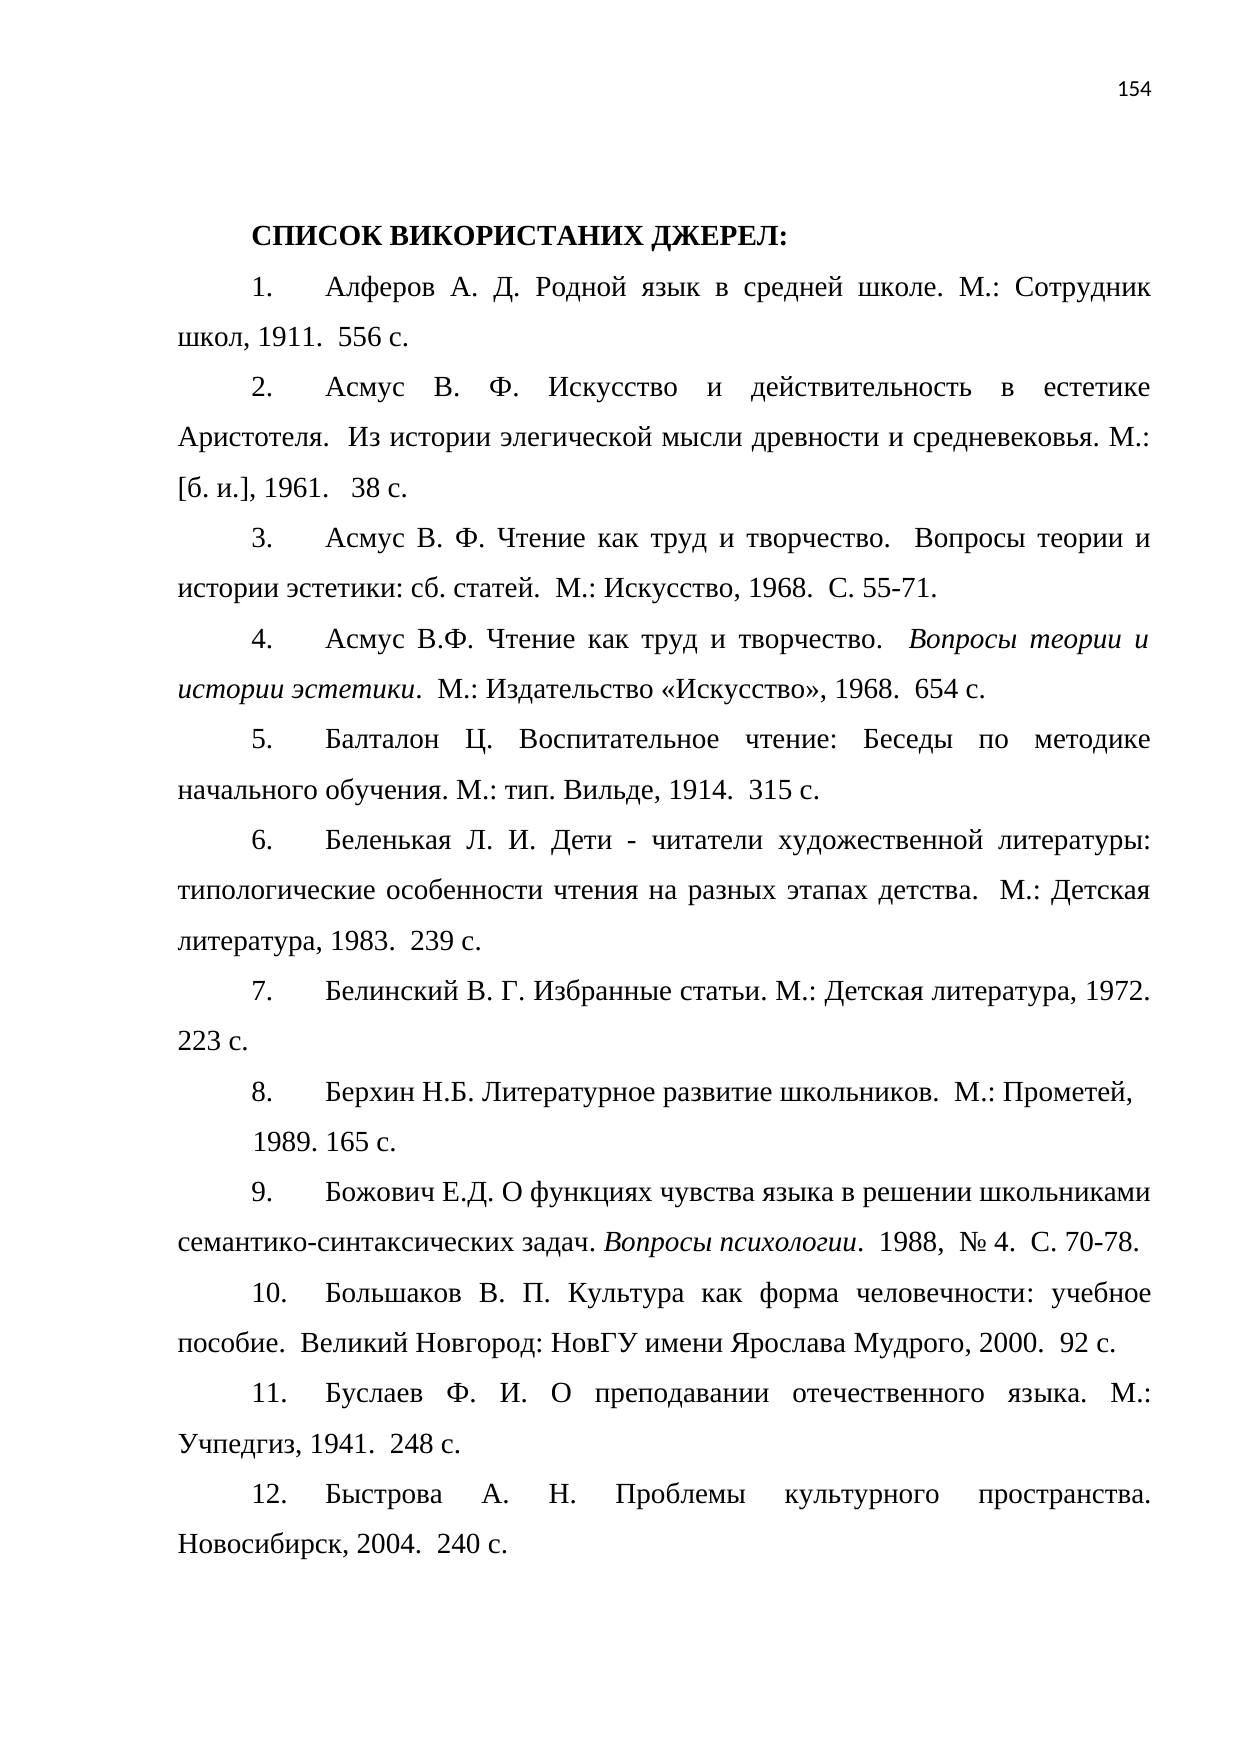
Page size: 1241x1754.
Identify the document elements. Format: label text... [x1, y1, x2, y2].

list Балталон Ц. Воспитательное чтение: Беседы по методике начального обучения. М.: тип. Вильде, 1914. 315 с. [177, 721, 1152, 805]
list Асмус В. Ф. Искусство и действительность в естетике Аристотеля. Из истории элегической мысли древности и средневековья. М.: [б. и.], 1961. 38 с. [177, 369, 1152, 503]
list Асмус В.Ф. Чтение как труд и творчество. Вопросы теории и истории эстетики. М.: Издательство «Искусство», 1968. 654 с. [177, 621, 1152, 705]
list Божович Е.Д. О функциях чувства языка в решении школьниками семантико-синтаксических задач. Вопросы психологии. 1988, № 4. С. 70-78. [177, 1174, 1152, 1258]
list Асмус В. Ф. Чтение как труд и творчество. Вопросы теории и истории эстетики: сб. статей. М.: Искусство, 1968. С. 55-71. [177, 520, 1152, 604]
list Беленькая Л. И. Дети - читатели художественной литературы: типологические особенности чтения на разных этапах детства. М.: Детская литература, 1983. 239 с. [177, 822, 1152, 956]
list Белинский В. Г. Избранные статьи. М.: Детская литература, 1972. 223 с. [177, 973, 1152, 1057]
list 1989. 165 с. [252, 1124, 1152, 1157]
subtitle СПИСОК ВИКОРИСТАНИХ ДЖЕРЕЛ: [251, 218, 1152, 252]
list Большаков В. П. Культура как форма человечности: учебное пособие. Великий Новгород: НовГУ имени Ярослава Мудрого, 2000. 92 с. [177, 1275, 1152, 1359]
list Буслаев Ф. И. О преподавании отечественного языка. М.: Учпедгиз, 1941. 248 с. [177, 1376, 1152, 1459]
list Алферов А. Д. Родной язык в средней школе. М.: Сотрудник школ, 1911. 556 с. [177, 269, 1152, 352]
list Быстрова А. Н. Проблемы культурного пространства. Новосибирск, 2004. 240 с. [177, 1476, 1152, 1560]
list Берхин Н.Б. Литературное развитие школьников. М.: Прометей, [177, 1074, 1152, 1107]
